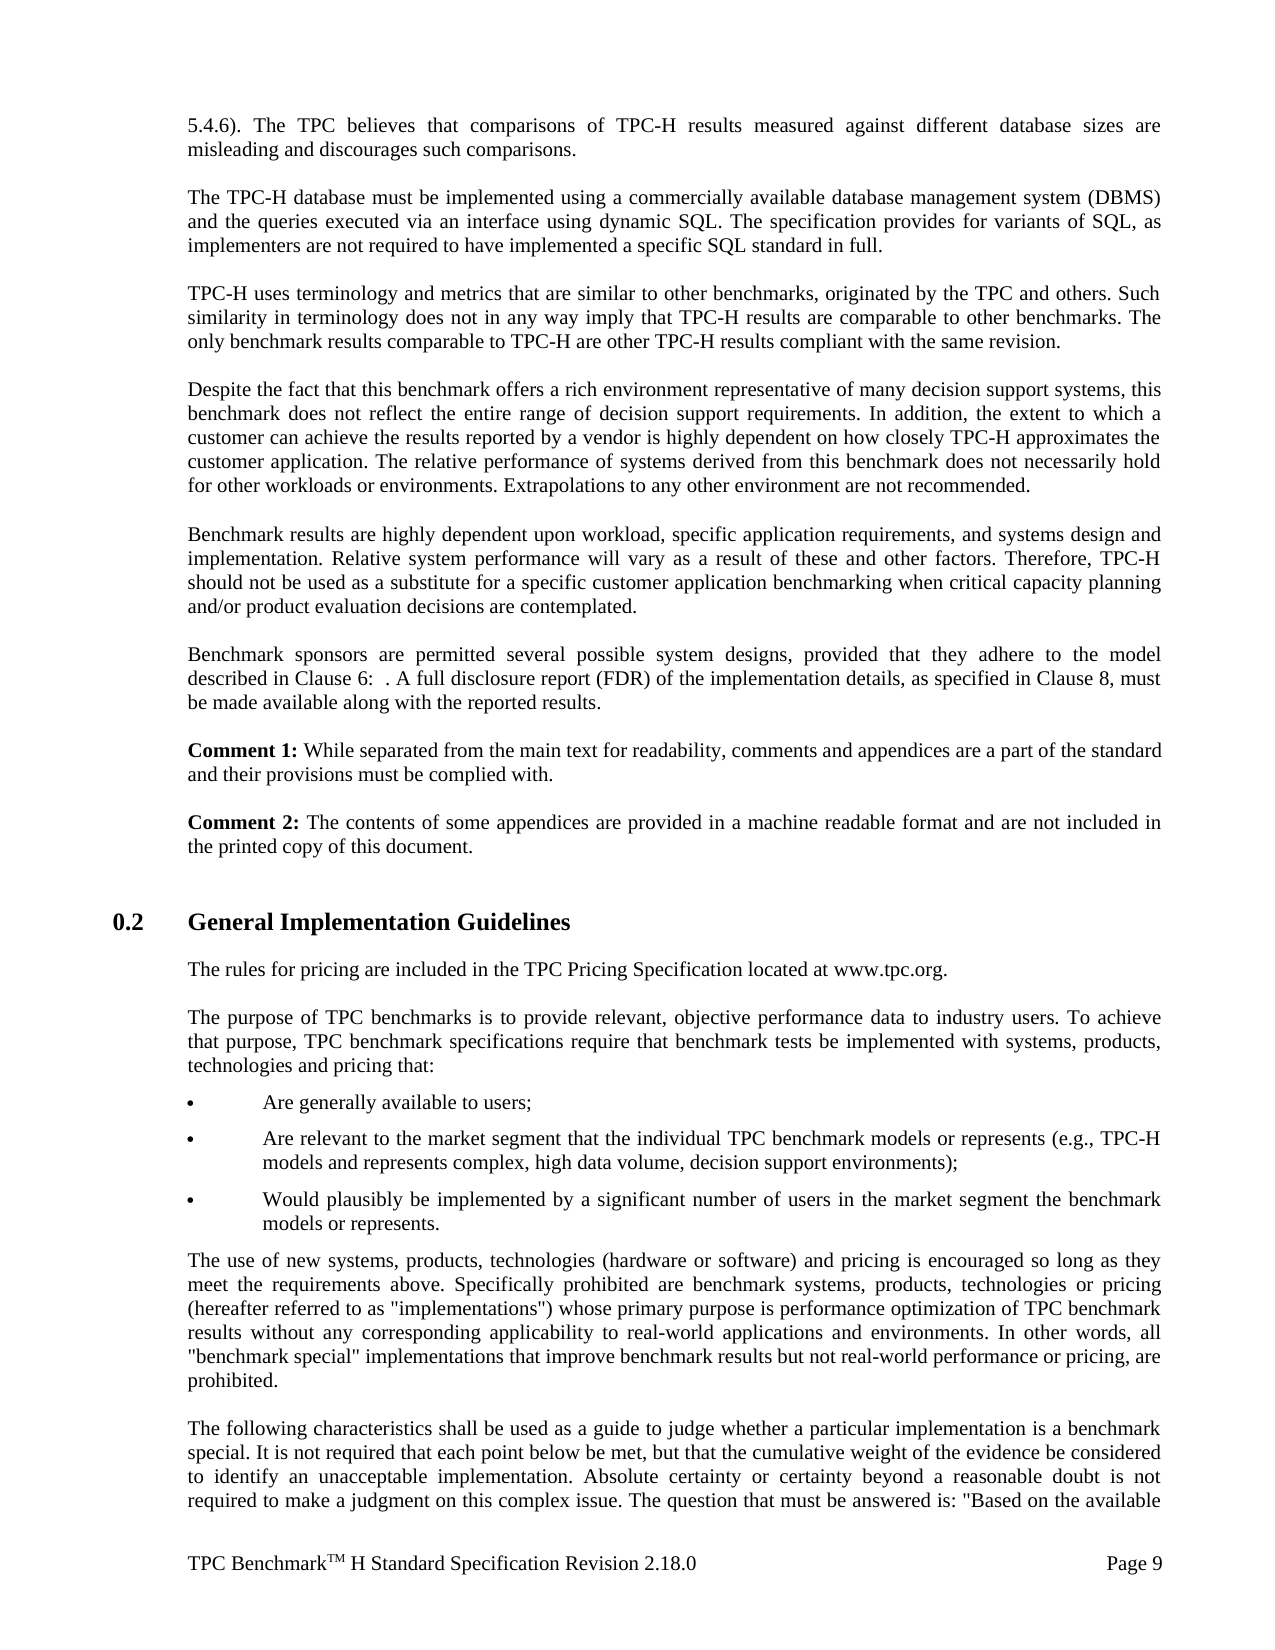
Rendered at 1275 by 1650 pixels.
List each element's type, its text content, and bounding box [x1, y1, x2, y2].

text The use of new systems, products, technologies (hardware or software) and pricing is encouraged so long as they meet the requirements above. Specifically prohibited are benchmark systems, products, technologies or pricing (hereafter referred to as "implementations") whose primary purpose is performance optimization of TPC benchmark results without any corresponding applicability to real-world applications and environments. In other words, all "benchmark special" implementations that improve benchmark results but not real-world performance or pricing, are prohibited. [187, 1247, 1162, 1392]
text The purpose of TPC benchmarks is to provide relevant, objective performance data to industry users. To achieve that purpose, TPC benchmark specifications require that benchmark tests be implemented with systems, products, technologies and pricing that: [187, 1005, 1162, 1077]
text The TPC-H database must be implemented using a commercially available database management system (DBMS) and the queries executed via an interface using dynamic SQL. The specification provides for variants of SQL, as implementers are not required to have implemented a specific SQL standard in full. [187, 185, 1162, 257]
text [187, 112, 1162, 161]
text The rules for pricing are included in the TPC Pricing Specification located at www.tpc.org. [187, 957, 1162, 981]
text TPC-H uses terminology and metrics that are similar to other benchmarks, originated by the TPC and others. Such similarity in terminology does not in any way imply that TPC-H results are comparable to other benchmarks. The only benchmark results comparable to TPC-H are other TPC-H results compliant with the same revision. [187, 281, 1162, 353]
text Comment 2: The contents of some appendices are provided in a machine readable format and are not included in the printed copy of this document. [187, 810, 1162, 858]
text Are generally available to users; [187, 1090, 1162, 1114]
text Are relevant to the market segment that the individual TPC benchmark models or represents (e.g., TPC-H models and represents complex, high data volume, decision support environments); [187, 1126, 1162, 1174]
text Benchmark sponsors are permitted several possible system designs, provided that they adhere to the model described in Clause 6: . A full disclosure report (FDR) of the implementation details, as specified in Clause 8, must be made available along with the reported results. [187, 642, 1162, 714]
text Despite the fact that this benchmark offers a rich environment representative of many decision support systems, this benchmark does not reflect the entire range of decision support requirements. In addition, the extent to which a customer can achieve the results reported by a vendor is highly dependent on how closely TPC-H approximates the customer application. The relative performance of systems derived from this benchmark does not necessarily hold for other workloads or environments. Extrapolations to any other environment are not recommended. [187, 377, 1162, 497]
text Would plausibly be implemented by a significant number of users in the market segment the benchmark models or represents. [187, 1187, 1162, 1235]
subtitle General Implementation Guidelines [112, 907, 1162, 936]
text Comment 1: While separated from the main text for readability, comments and appendices are a part of the standard and their provisions must be complied with. [187, 738, 1162, 786]
text Benchmark results are highly dependent upon workload, specific application requirements, and systems design and implementation. Relative system performance will vary as a result of these and other factors. Therefore, TPC-H should not be used as a substitute for a specific customer application benchmarking when critical capacity planning and/or product evaluation decisions are contemplated. [187, 522, 1162, 618]
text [187, 1416, 1162, 1512]
